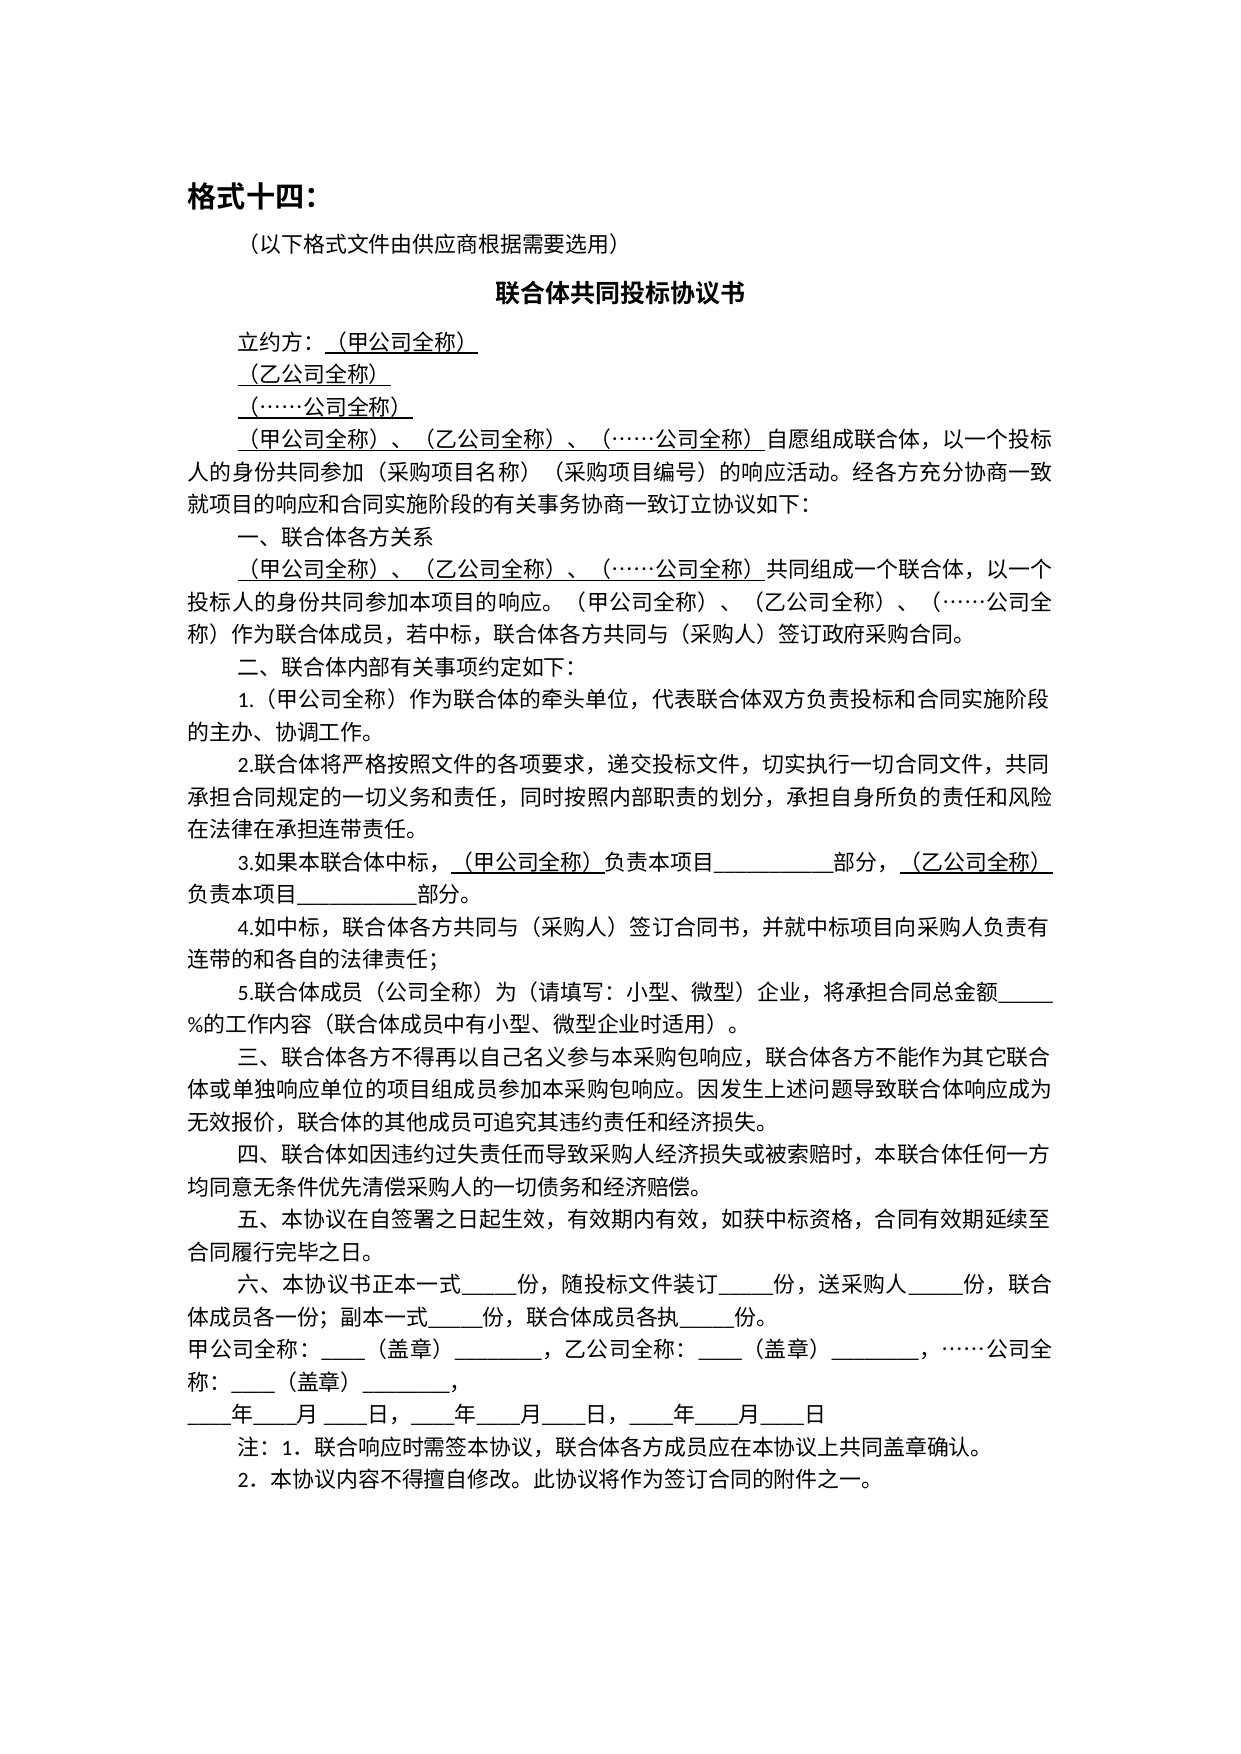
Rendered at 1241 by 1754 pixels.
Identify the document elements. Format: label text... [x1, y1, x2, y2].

text （甲公司全称）、（乙公司全称）、（……公司全称）共同组成一个联合体，以一个投标人的身份共同参加本项目的响应。（甲公司全称）、（乙公司全称）、（……公司全称）作为联合体成员，若中标，联合体各方共同与（采购人）签订政府采购合同。 [187, 552, 1053, 649]
text 立约方：（甲公司全称） [187, 324, 1053, 357]
text 四、联合体如因违约过失责任而导致采购人经济损失或被索赔时，本联合体任何一方均同意无条件优先清偿采购人的一切债务和经济赔偿。 [187, 1137, 1053, 1202]
text 4.如中标，联合体各方共同与（采购人）签订合同书，并就中标项目向采购人负责有连带的和各自的法律责任； [187, 909, 1053, 974]
text （乙公司全称） [187, 357, 1053, 389]
text 2.联合体将严格按照文件的各项要求，递交投标文件，切实执行一切合同文件，共同承担合同规定的一切义务和责任，同时按照内部职责的划分，承担自身所负的责任和风险，在法律在承担连带责任。 [187, 747, 1053, 844]
text 2．本协议内容不得擅自修改。此协议将作为签订合同的附件之一。 [187, 1462, 1053, 1494]
text 3.如果本联合体中标，（甲公司全称）负责本项目___________部分，（乙公司全称）负责本项目___________部分。 [187, 844, 1053, 909]
text 三、联合体各方不得再以自己名义参与本采购包响应，联合体各方不能作为其它联合体或单独响应单位的项目组成员参加本采购包响应。因发生上述问题导致联合体响应成为无效报价，联合体的其他成员可追究其违约责任和经济损失。 [187, 1039, 1053, 1137]
text 1.（甲公司全称）作为联合体的牵头单位，代表联合体双方负责投标和合同实施阶段的主办、协调工作。 [187, 682, 1053, 747]
text 5.联合体成员（公司全称）为（请填写：小型、微型）企业，将承担合同总金额_____%的工作内容（联合体成员中有小型、微型企业时适用）。 [187, 974, 1053, 1039]
text 注：1．联合响应时需签本协议，联合体各方成员应在本协议上共同盖章确认。 [187, 1429, 1053, 1462]
text ____年____月 ____日，____年____月____日，____年____月____日 [187, 1397, 1053, 1429]
text （甲公司全称）、（乙公司全称）、（……公司全称）自愿组成联合体，以一个投标人的身份共同参加（采购项目名称）（采购项目编号）的响应活动。经各方充分协商一致，就项目的响应和合同实施阶段的有关事务协商一致订立协议如下： [187, 422, 1053, 519]
text 五、本协议在自签署之日起生效，有效期内有效，如获中标资格，合同有效期延续至合同履行完毕之日。 [187, 1202, 1053, 1267]
text 格式十四： [187, 162, 1053, 227]
text （……公司全称） [187, 389, 1053, 422]
text （以下格式文件由供应商根据需要选用） [187, 227, 1053, 259]
text 二、联合体内部有关事项约定如下： [187, 649, 1053, 682]
text 甲公司全称：____（盖章）________，乙公司全称：____（盖章）________，……公司全称：____（盖章）________， [187, 1332, 1053, 1397]
text 联合体共同投标协议书 [187, 259, 1053, 324]
text 六、本协议书正本一式_____份，随投标文件装订_____份，送采购人_____份，联合体成员各一份；副本一式_____份，联合体成员各执_____份。 [187, 1267, 1053, 1332]
text 一、联合体各方关系 [187, 519, 1053, 552]
